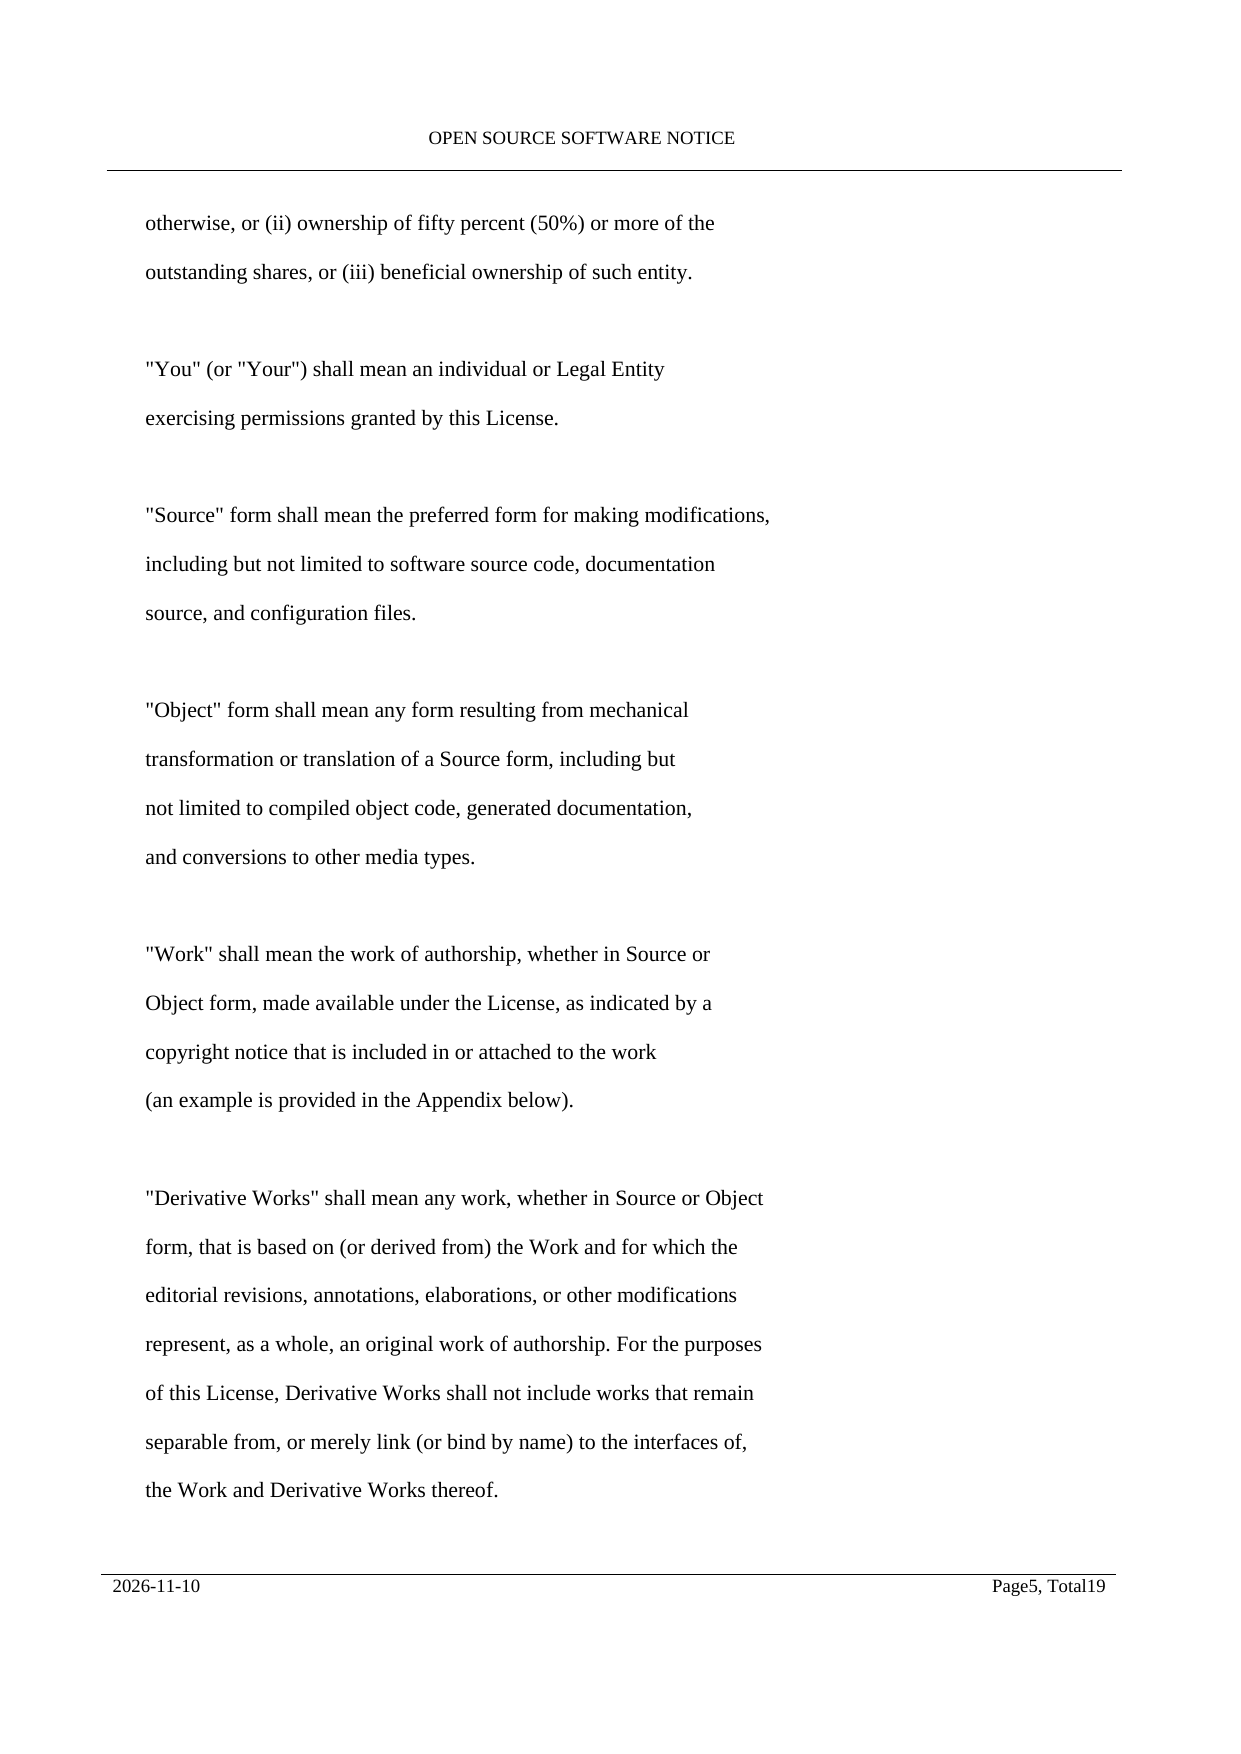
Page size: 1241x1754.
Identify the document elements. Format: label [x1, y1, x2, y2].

text [112, 206, 1128, 1506]
